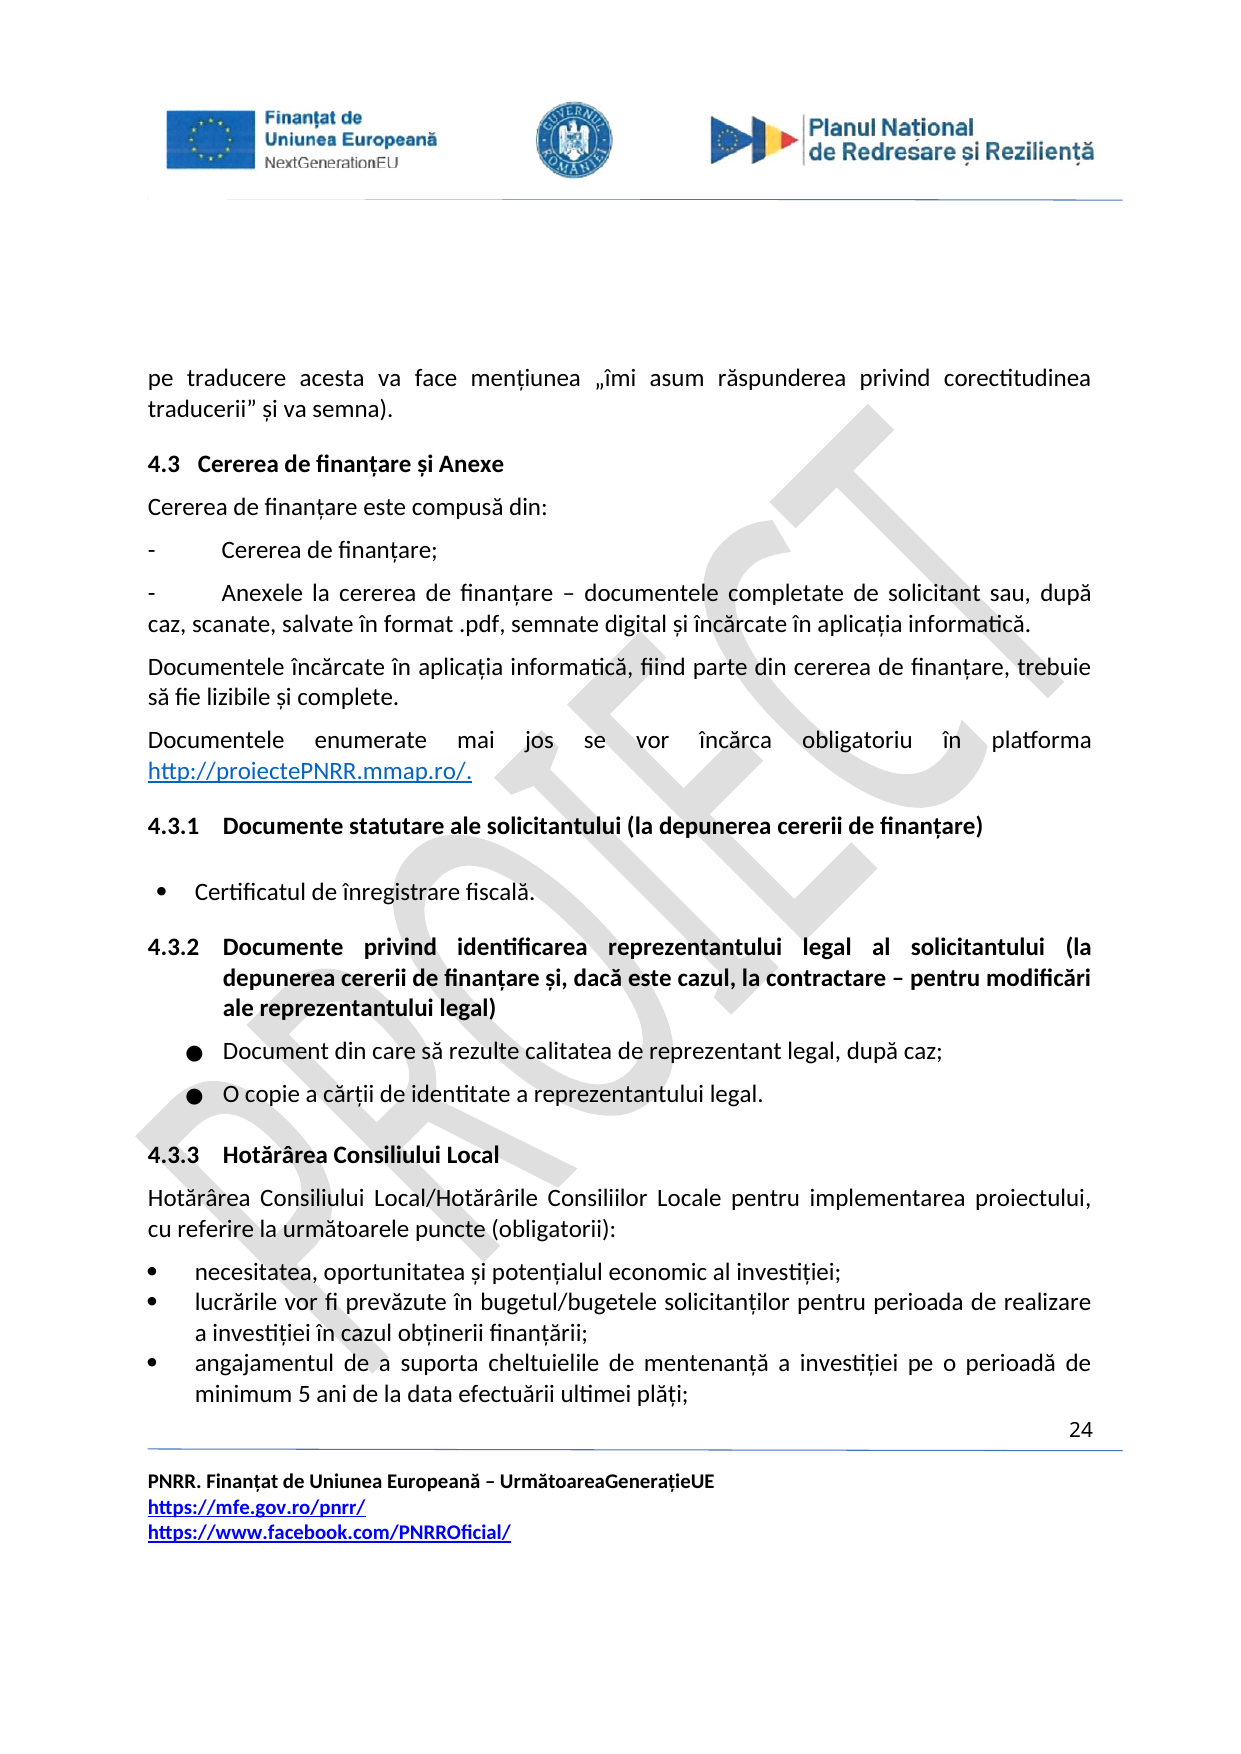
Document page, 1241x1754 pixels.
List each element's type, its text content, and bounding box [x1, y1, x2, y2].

text Documentele enumerate mai jos se vor încărca obligatoriu în platforma http://proiectePNRR.mmap.ro/. [148, 724, 1093, 785]
text Documentele încărcate în aplicația informatică, fiind parte din cererea de finanțare, trebuie să fie lizibile și complete. [148, 651, 1093, 712]
list angajamentul de a suporta cheltuielile de mentenanță a investiției pe o perioadă de minimum 5 ani de la data efectuării ultimei plăți; [148, 1347, 1093, 1408]
text Cererea de finanțare este compusă din: [148, 491, 1093, 522]
text - Anexele la cererea de finanțare – documentele completate de solicitant sau, după caz, scanate, salvate în format .pdf, semnate digital și încărcate în aplicația informatică. [148, 577, 1093, 638]
text Hotărârea Consiliului Local/Hotărârile Consiliilor Locale pentru implementarea proiectului, cu referire la următoarele puncte (obligatorii): [148, 1182, 1093, 1243]
subtitle Documente privind identificarea reprezentantului legal al solicitantului (la depunerea cererii de finanțare și, dacă este cazul, la contractare – pentru modificări ale reprezentantului legal) [148, 931, 1093, 1023]
subtitle Hotărârea Consiliului Local [148, 1139, 1093, 1170]
list Document din care să rezulte calitatea de reprezentant legal, după caz; [185, 1029, 1093, 1072]
picture [147, 73, 1123, 199]
list lucrările vor fi prevăzute în bugetul/bugetele solicitanților pentru perioada de realizare a investiției în cazul obținerii finanțării; [148, 1286, 1093, 1347]
list Certificatul de înregistrare fiscală. [157, 876, 1093, 906]
subtitle Documente statutare ale solicitantului (la depunerea cererii de finanțare) [148, 810, 1093, 841]
subtitle Cererea de finanțare și Anexe [148, 448, 1093, 479]
text - Cererea de finanțare; [148, 534, 1093, 565]
list O copie a cărții de identitate a reprezentantului legal. [185, 1072, 1093, 1114]
list necesitatea, oportunitatea și potențialul economic al investiției; [148, 1256, 1093, 1286]
